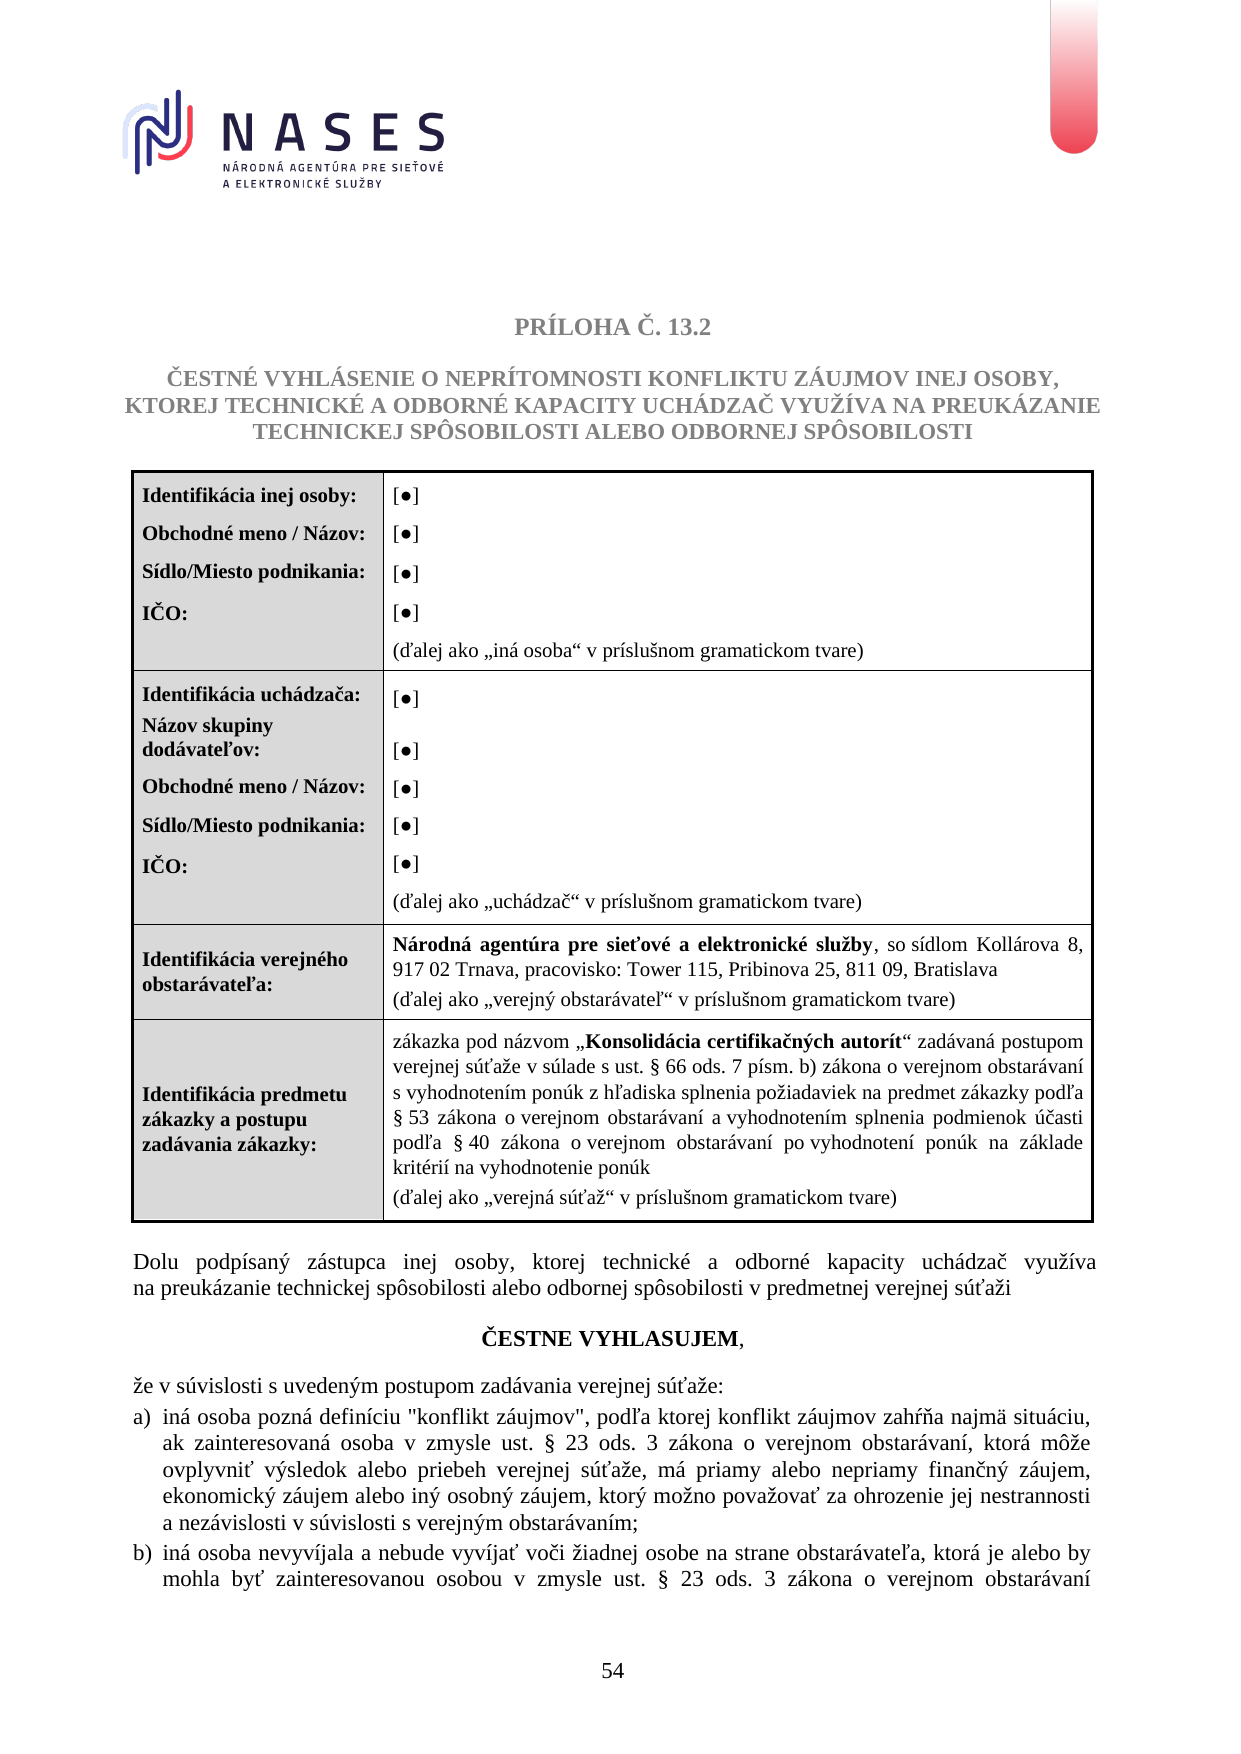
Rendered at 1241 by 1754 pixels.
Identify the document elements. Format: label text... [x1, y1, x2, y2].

text ČESTNE VYHLASUJEM, [133, 1325, 1092, 1352]
table_header [●] [●] [●] [●] (ďalej ako „iná osoba“ v príslušnom gramatickom tvare) [384, 473, 1091, 670]
text že v súvislosti s uvedeným postupom zadávania verejnej súťaže: [133, 1373, 1092, 1399]
list iná osoba pozná definíciu "konflikt záujmov", podľa ktorej konflikt záujmov zahŕňa najmä situáciu, ak zainteresovaná osoba v zmysle ust. § 23 ods. 3 zákona o verejnom obstarávaní, ktorá môže ovplyvniť výsledok alebo priebeh verejnej súťaže, má priamy alebo nepriamy finančný záujem, ekonomický záujem alebo iný osobný záujem, ktorý možno považovať za ohrozenie jej nestrannosti a nezávislosti v súvislosti s verejným obstarávaním; [133, 1403, 1092, 1535]
table_cell Identifikácia uchádzača: Názov skupiny dodávateľov: Obchodné meno / Názov: Sídlo/Miesto podnikania: IČO: [134, 671, 383, 924]
table_cell [●] [●] [●] [●] [●] (ďalej ako „uchádzač“ v príslušnom gramatickom tvare) [384, 671, 1091, 924]
picture [1037, 0, 1115, 157]
table_cell Identifikácia predmetu zákazky a postupu zadávania zákazky: [134, 1020, 383, 1219]
text Dolu podpísaný zástupca inej osoby, ktorej technické a odborné kapacity uchádzač využíva na preukázanie technickej spôsobilosti alebo odbornej spôsobilosti v predmetnej verejnej súťaži [133, 1248, 1098, 1300]
table_header Identifikácia inej osoby: Obchodné meno / Názov: Sídlo/Miesto podnikania: IČO: [134, 473, 383, 670]
subtitle Čestné vyhlásenie o neprítomnosti konfliktu záujmov inej osoby, ktorej technické a odborné kapacity uchádzač využíva na preukázanie technickej spôsobilosti alebo odbornej spôsobilosti [124, 365, 1101, 444]
table_cell Národná agentúra pre sieťové a elektronické služby, so sídlom Kollárova 8, 917 02 Trnava, pracovisko: Tower 115, Pribinova 25, 811 09, Bratislava (ďalej ako „verejný obstarávateľ“ v príslušnom gramatickom tvare) [384, 925, 1091, 1019]
picture [92, 23, 467, 254]
table_cell zákazka pod názvom „Konsolidácia certifikačných autorít“ zadávaná postupom verejnej súťaže v súlade s ust. § 66 ods. 7 písm. b) zákona o verejnom obstarávaní s vyhodnotením ponúk z hľadiska splnenia požiadaviek na predmet zákazky podľa § 53 zákona o verejnom obstarávaní a vyhodnotením splnenia podmienok účasti podľa § 40 zákona o verejnom obstarávaní po vyhodnotení ponúk na základe kritérií na vyhodnotenie ponúk (ďalej ako „verejná súťaž“ v príslušnom gramatickom tvare) [384, 1020, 1091, 1219]
table_cell Identifikácia verejného obstarávateľa: [134, 925, 383, 1019]
subtitle PRÍLOHA č. 13.2 [133, 312, 1092, 340]
